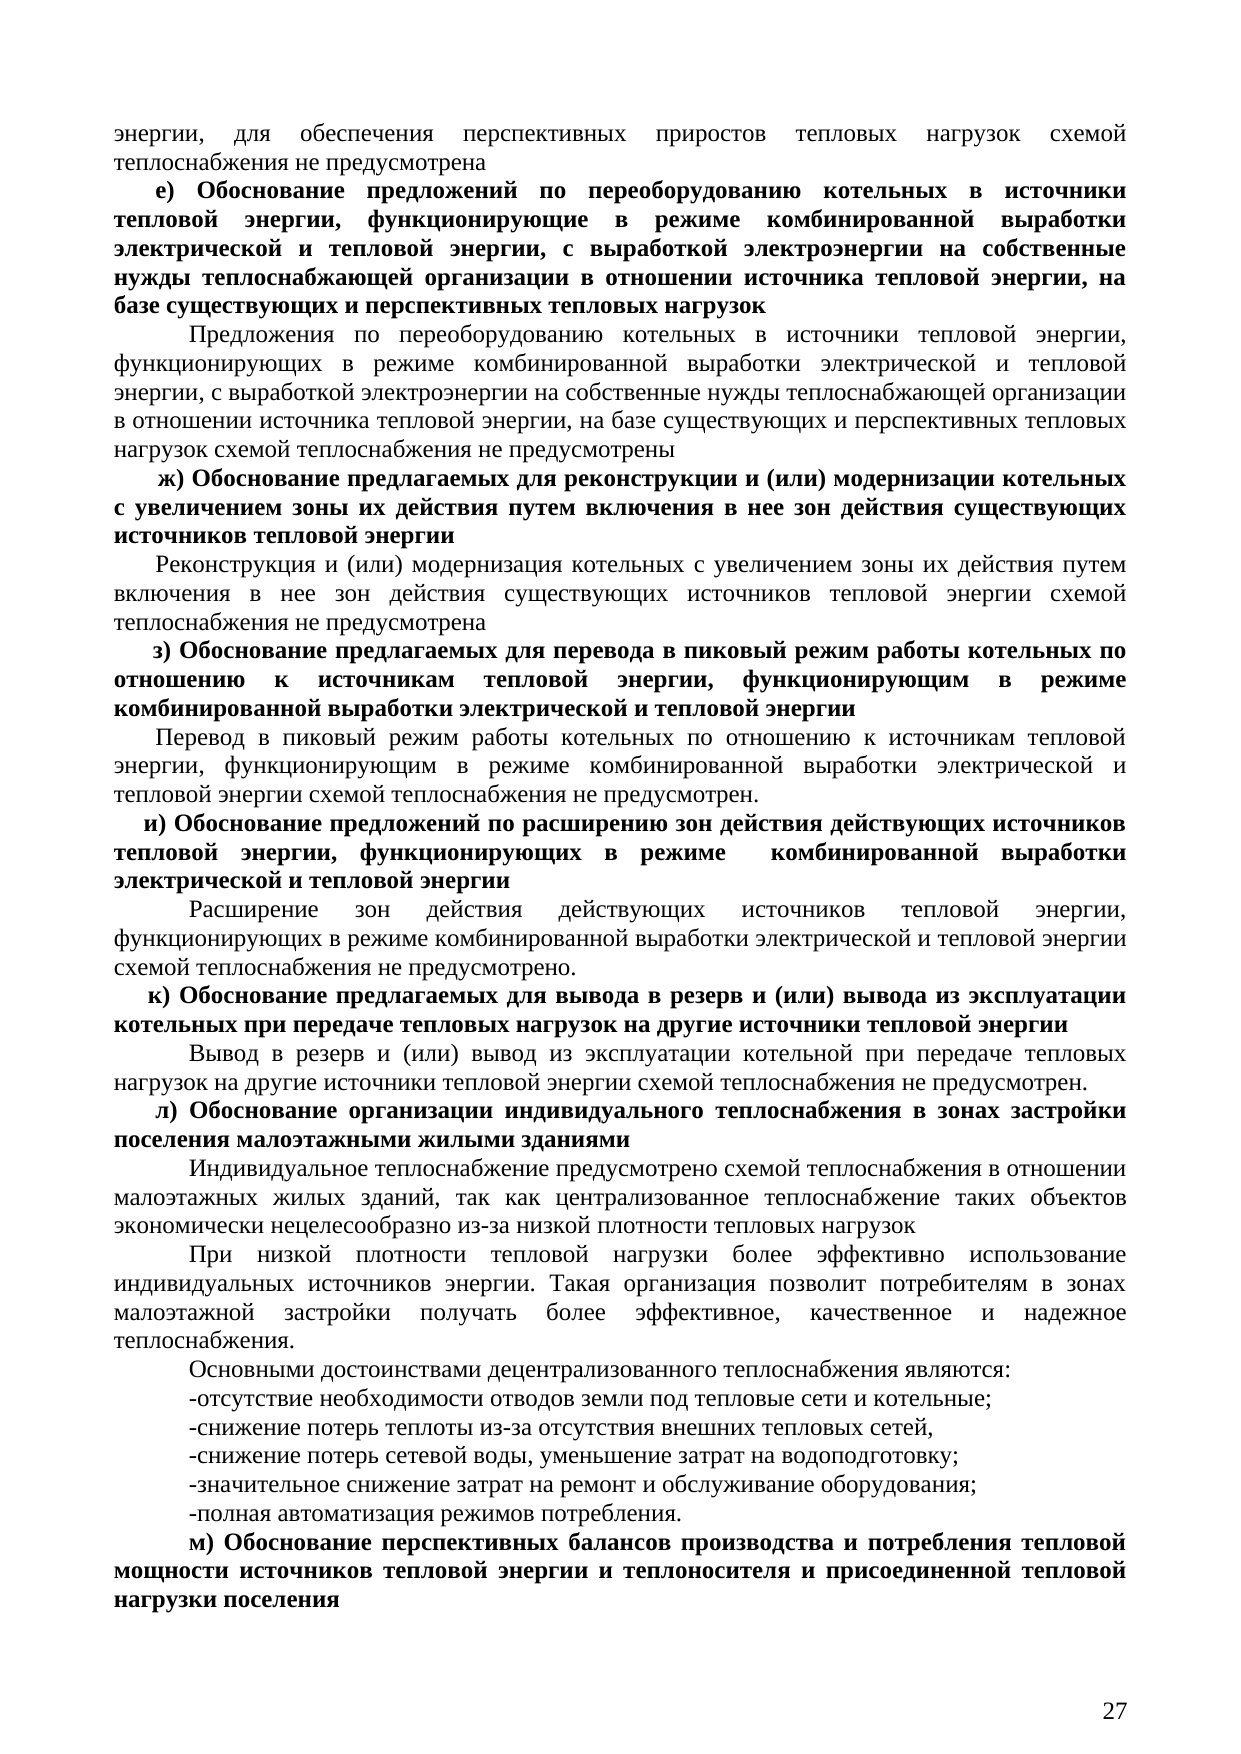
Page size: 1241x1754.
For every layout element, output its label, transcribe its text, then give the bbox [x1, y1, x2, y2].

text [113, 118, 1127, 176]
text Реконструкция и (или) модернизация котельных с увеличением зоны их действия путем включения в нее зон действия существующих источников тепловой энергии схемой теплоснабжения не предусмотрена [113, 549, 1127, 636]
text Индивидуальное теплоснабжение предусмотрено схемой теплоснабжения в отношении малоэтажных жилых зданий, так как централизованное теплоснабжение таких объектов экономически нецелесообразно из-за низкой плотности тепловых нагрузок [113, 1153, 1127, 1239]
text к) Обоснование предлагаемых для вывода в резерв и (или) вывода из эксплуатации котельных при передаче тепловых нагрузок на другие источники тепловой энергии [113, 981, 1127, 1038]
text з) Обоснование предлагаемых для перевода в пиковый режим работы котельных по отношению к источникам тепловой энергии, функционирующим в режиме комбинированной выработки электрической и тепловой энергии [113, 636, 1127, 722]
text Перевод в пиковый режим работы котельных по отношению к источникам тепловой энергии, функционирующим в режиме комбинированной выработки электрической и тепловой энергии схемой теплоснабжения не предусмотрен. [113, 722, 1127, 808]
text Основными достоинствами децентрализованного теплоснабжения являются: [113, 1354, 1127, 1383]
text л) Обоснование организации индивидуального теплоснабжения в зонах застройки поселения малоэтажными жилыми зданиями [113, 1096, 1127, 1153]
text м) Обоснование перспективных балансов производства и потребления тепловой мощности источников тепловой энергии и теплоносителя и присоединенной тепловой нагрузки поселения [113, 1527, 1127, 1613]
text Предложения по переоборудованию котельных в источники тепловой энергии, функционирующих в режиме комбинированной выработки электрической и тепловой энергии, с выработкой электроэнергии на собственные нужды теплоснабжающей организации в отношении источника тепловой энергии, на базе существующих и перспективных тепловых нагрузок схемой теплоснабжения не предусмотрены [113, 319, 1127, 463]
text и) Обоснование предложений по расширению зон действия действующих источников тепловой энергии, функционирующих в режиме комбинированной выработки электрической и тепловой энергии [113, 808, 1127, 894]
text При низкой плотности тепловой нагрузки более эффективно использование индивидуальных источников энергии. Такая организация позволит потребителям в зонах малоэтажной застройки получать более эффективное, качественное и надежное теплоснабжения. [113, 1239, 1127, 1354]
text ж) Обоснование предлагаемых для реконструкции и (или) модернизации котельных с увеличением зоны их действия путем включения в нее зон действия существующих источников тепловой энергии [113, 463, 1127, 549]
text Вывод в резерв и (или) вывод из эксплуатации котельной при передаче тепловых нагрузок на другие источники тепловой энергии схемой теплоснабжения не предусмотрен. [113, 1038, 1127, 1096]
text -полная автоматизация режимов потребления. [113, 1498, 1127, 1527]
text -значительное снижение затрат на ремонт и обслуживание оборудования; [113, 1469, 1127, 1498]
text -снижение потерь теплоты из-за отсутствия внешних тепловых сетей, [113, 1412, 1127, 1441]
text Расширение зон действия действующих источников тепловой энергии, функционирующих в режиме комбинированной выработки электрической и тепловой энергии схемой теплоснабжения не предусмотрено. [113, 894, 1127, 981]
text -отсутствие необходимости отводов земли под тепловые сети и котельные; [113, 1383, 1127, 1412]
text е) Обоснование предложений по переоборудованию котельных в источники тепловой энергии, функционирующие в режиме комбинированной выработки электрической и тепловой энергии, с выработкой электроэнергии на собственные нужды теплоснабжающей организации в отношении источника тепловой энергии, на базе существующих и перспективных тепловых нагрузок [113, 176, 1127, 319]
text -снижение потерь сетевой воды, уменьшение затрат на водоподготовку; [113, 1441, 1127, 1469]
